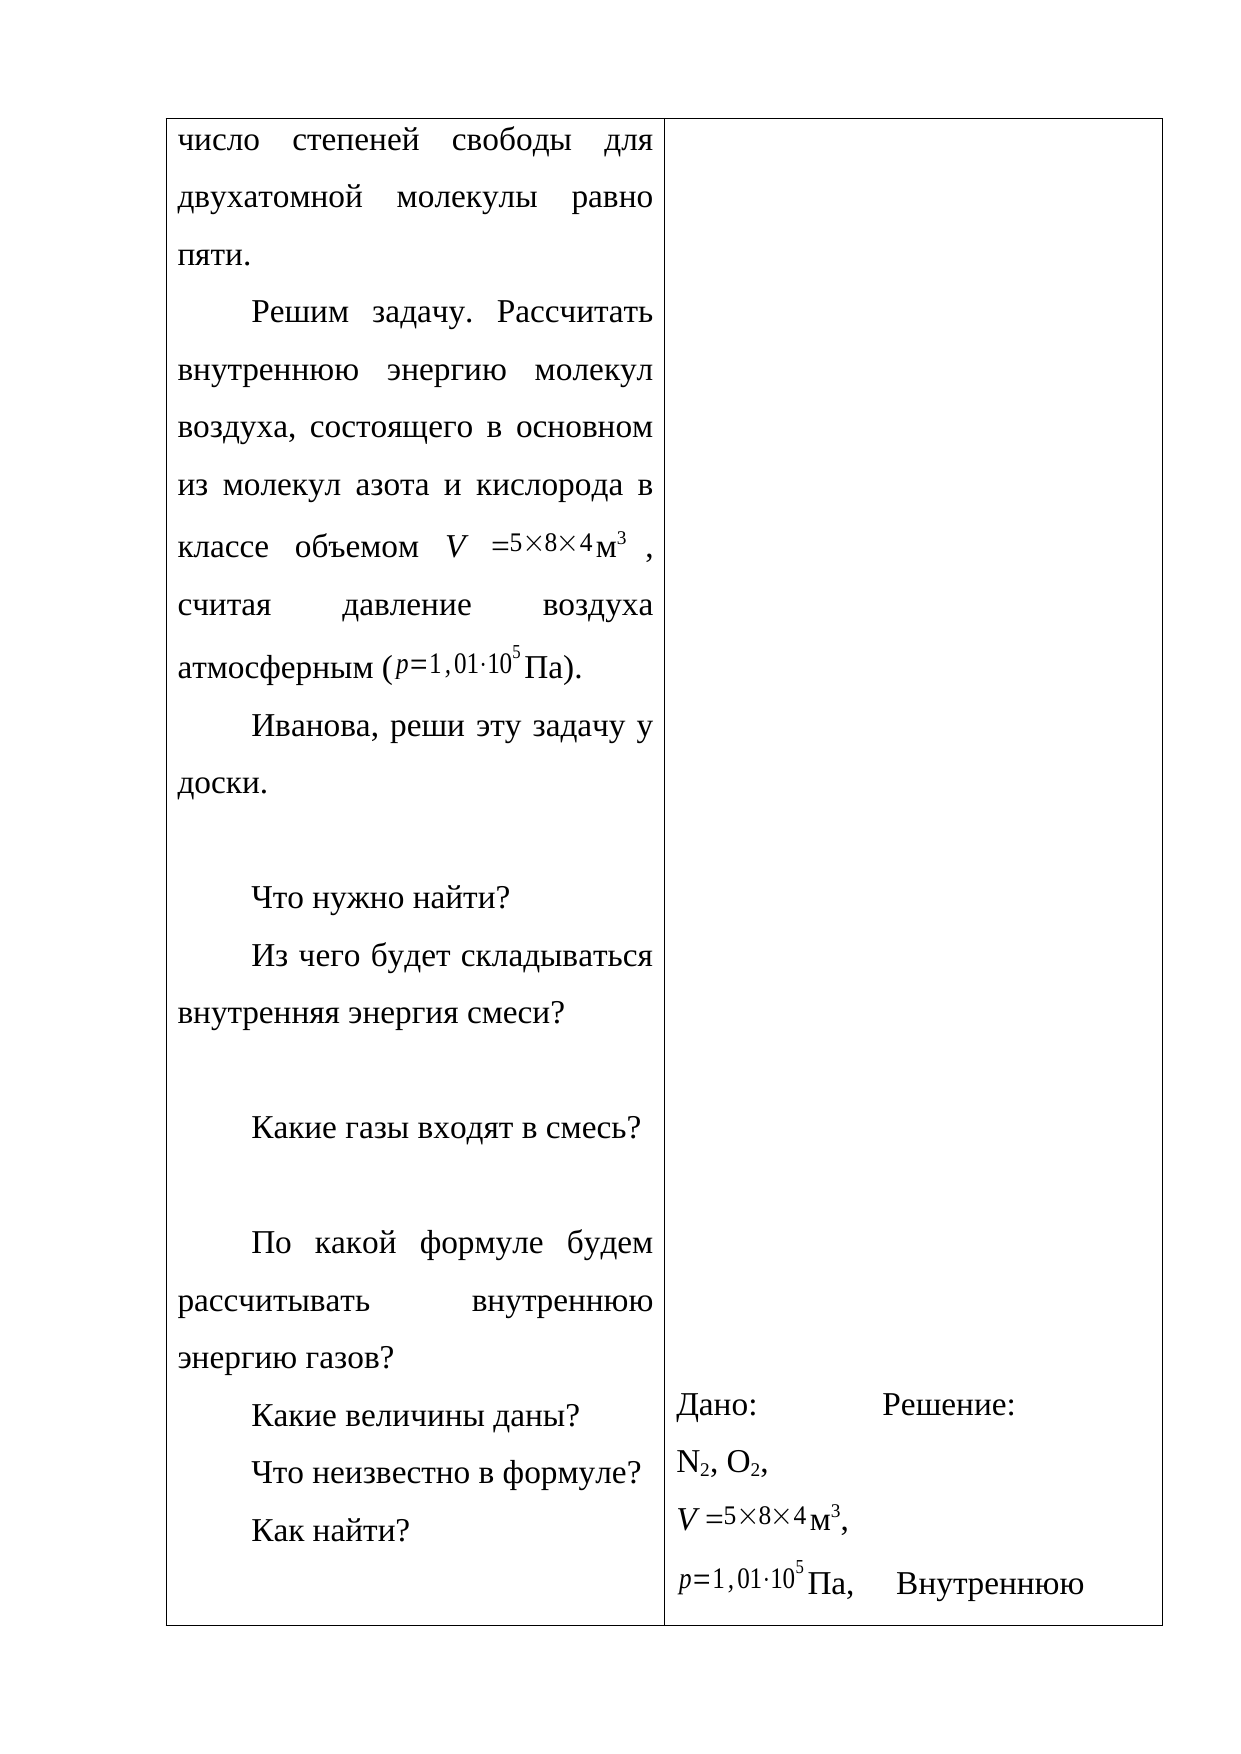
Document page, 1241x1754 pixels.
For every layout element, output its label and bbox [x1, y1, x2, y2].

table_header [167, 119, 664, 1625]
table_header [665, 119, 1162, 1625]
